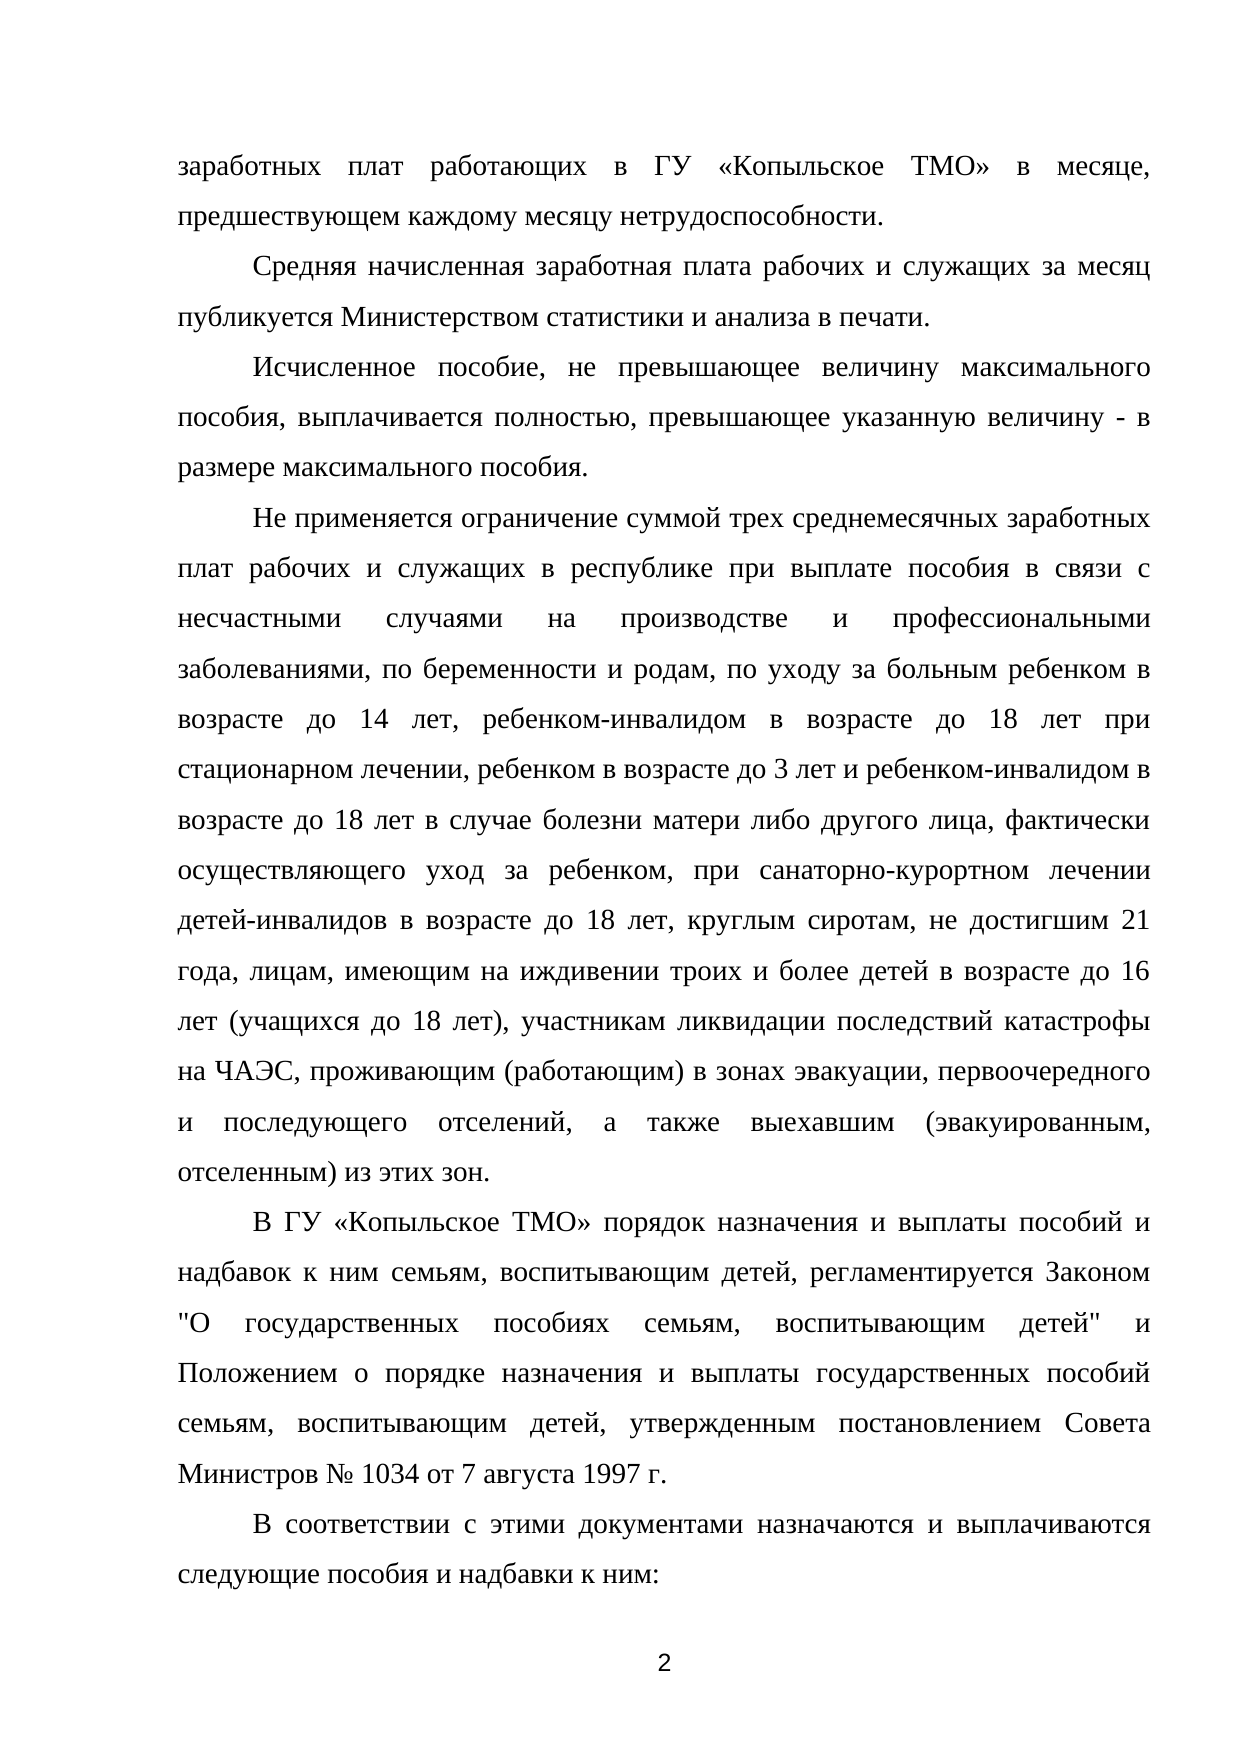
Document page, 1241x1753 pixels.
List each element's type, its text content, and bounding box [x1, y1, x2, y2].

text Средняя начисленная заработная плата рабочих и служащих за месяц публикуется Министерством статистики и анализа в печати. [177, 248, 1152, 332]
text В ГУ «Копыльское ТМО» порядок назначения и выплаты пособий и надбавок к ним семьям, воспитывающим детей, регламентируется Законом "О государственных пособиях семьям, воспитывающим детей" и Положением о порядке назначения и выплаты государственных пособий семьям, воспитывающим детей, утвержденным постановлением Совета Министров № 1034 от 7 августа 1997 г. [177, 1204, 1152, 1489]
text Не применяется ограничение суммой трех среднемесячных заработных плат рабочих и служащих в республике при выплате пособия в связи с несчастными случаями на производстве и профессиональными заболеваниями, по беременности и родам, по уходу за больным ребенком в возрасте до 14 лет, ребенком-инвалидом в возрасте до 18 лет при стационарном лечении, ребенком в возрасте до 3 лет и ребенком-инвалидом в возрасте до 18 лет в случае болезни матери либо другого лица, фактически осуществляющего уход за ребенком, при санаторно-курортном лечении детей-инвалидов в возрасте до 18 лет, круглым сиротам, не достигшим 21 года, лицам, имеющим на иждивении троих и более детей в возрасте до 16 лет (учащихся до 18 лет), участникам ликвидации последствий катастрофы на ЧАЭС, проживающим (работающим) в зонах эвакуации, первоочередного и последующего отселений, а также выехавшим (эвакуированным, отселенным) из этих зон. [177, 500, 1152, 1187]
text Исчисленное пособие, не превышающее величину максимального пособия, выплачивается полностью, превышающее указанную величину - в размере максимального пособия. [177, 349, 1152, 483]
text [177, 148, 1152, 232]
text В соответствии с этими документами назначаются и выплачиваются следующие пособия и надбавки к ним: [177, 1506, 1152, 1590]
